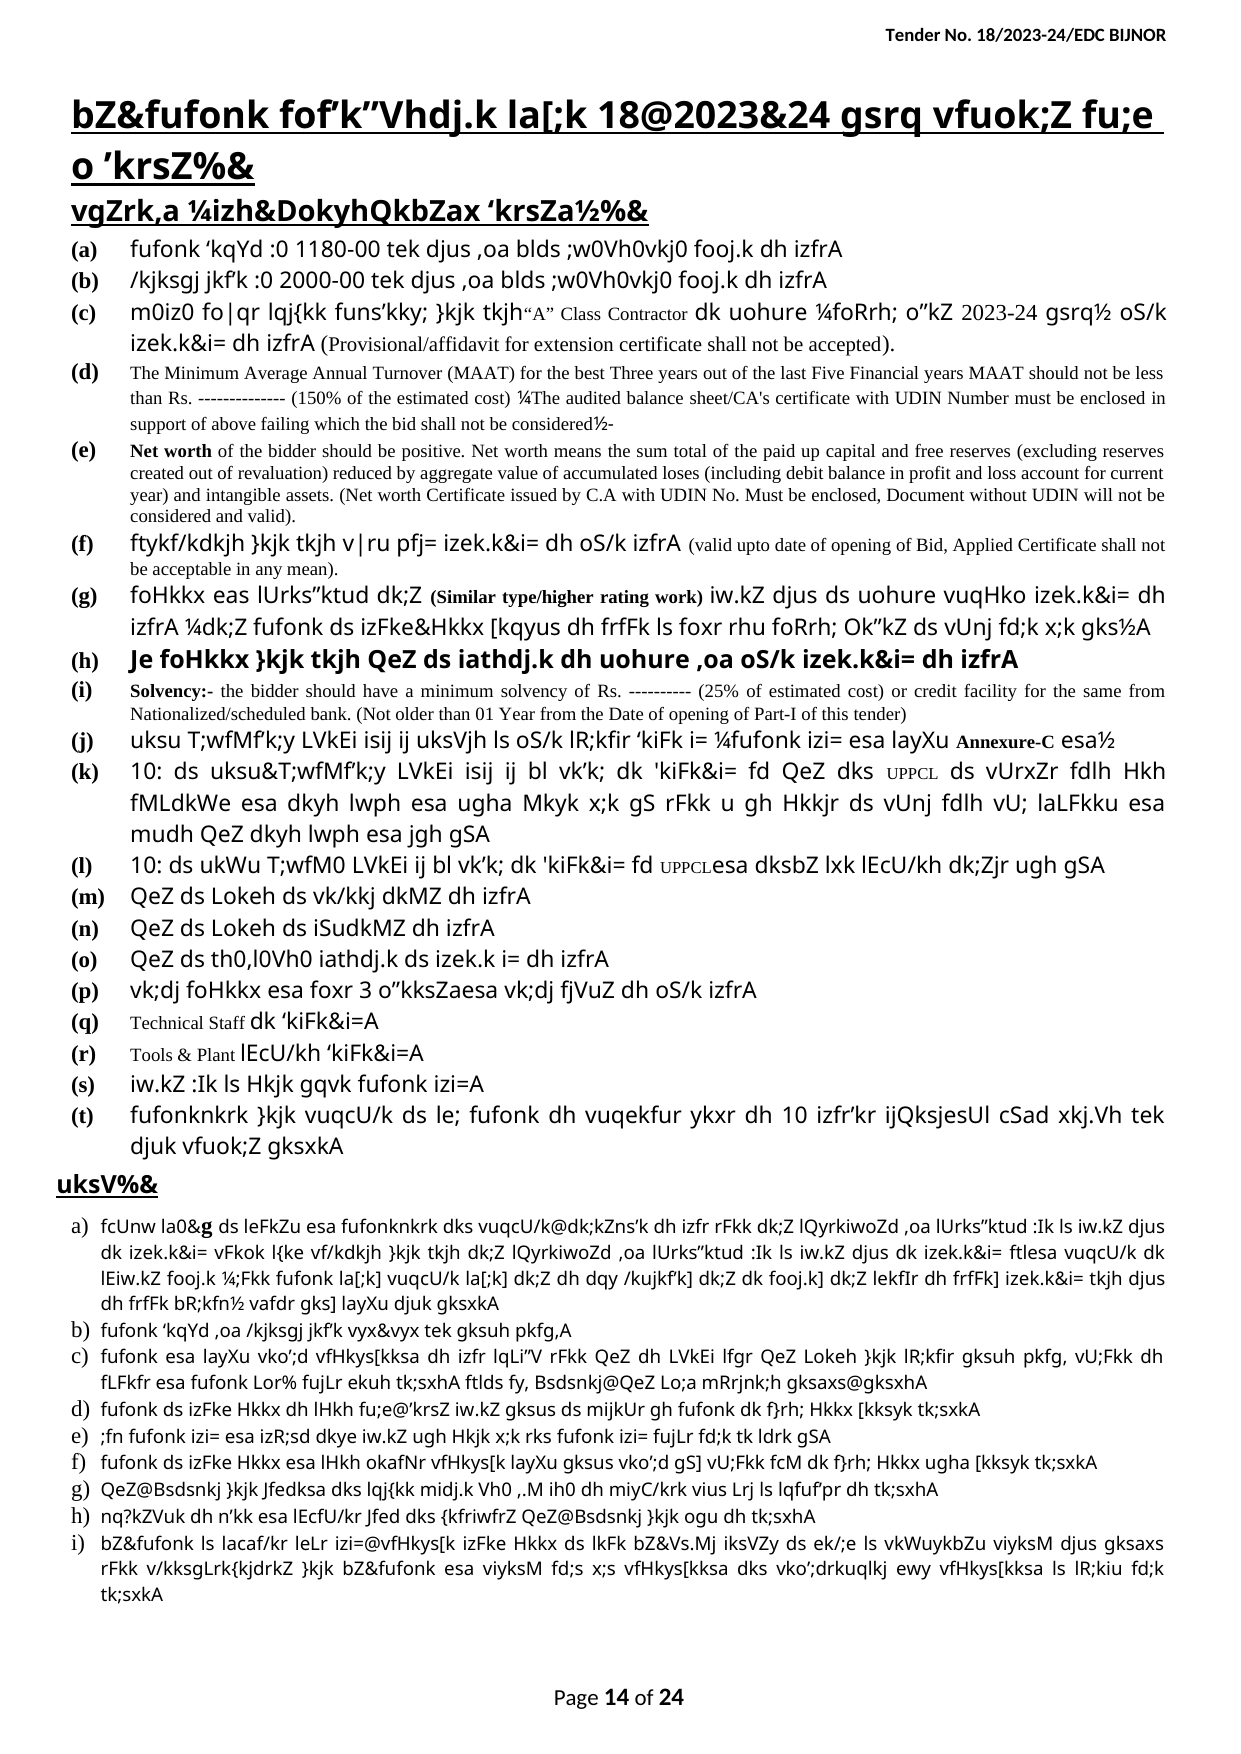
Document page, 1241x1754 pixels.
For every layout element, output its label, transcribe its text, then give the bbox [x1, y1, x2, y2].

list QeZ ds Lokeh ds iSudkMZ dh izfrA [71, 911, 1166, 943]
list foHkkx eas lUrks”ktud dk;Z (Similar type/higher rating work) iw.kZ djus ds uohure vuqHko izek.k&i= dh izfrA ¼dk;Z fufonk ds izFke&Hkkx [kqyus dh frfFk ls foxr rhu foRrh; Ok”kZ ds vUnj fd;k x;k gks½A [71, 579, 1166, 642]
list Technical Staff dk ‘kiFk&i=A [71, 1005, 1166, 1036]
list bZ&fufonk ls lacaf/kr leLr izi=@vfHkys[k izFke Hkkx ds lkFk bZ&Vs.Mj iksVZy ds ek/;e ls vkWuykbZu viyksM djus gksaxs rFkk v/kksgLrk{kjdrkZ }kjk bZ&fufonk esa viyksM fd;s x;s vfHkys[kksa dks vko’;drkuqlkj ewy vfHkys[kksa ls lR;kiu fd;k tk;sxkA [71, 1529, 1166, 1607]
list 10: ds ukWu T;wfM0 LVkEi ij bl vk’k; dk 'kiFk&i= fd UPPCLesa dksbZ lxk lEcU/kh dk;Zjr ugh gSA [71, 849, 1166, 880]
list Tools & Plant lEcU/kh ‘kiFk&i=A [71, 1036, 1166, 1068]
list fufonk esa layXu vko’;d vfHkys[kksa dh izfr lqLi”V rFkk QeZ dh LVkEi lfgr QeZ Lokeh }kjk lR;kfir gksuh pkfg, vU;Fkk dh fLFkfr esa fufonk Lor% fujLr ekuh tk;sxhA ftlds fy, Bsdsnkj@QeZ Lo;a mRrjnk;h gksaxs@gksxhA [71, 1343, 1166, 1395]
list m0iz0 fo|qr lqj{kk funs’kky; }kjk tkjh“A” Class Contractor dk uohure ¼foRrh; o”kZ 2023-24 gsrq½ oS/k izek.k&i= dh izfrA (Provisional/affidavit for extension certificate shall not be accepted). [71, 296, 1166, 358]
list QeZ ds th0,l0Vh0 iathdj.k ds izek.k i= dh izfrA [71, 943, 1166, 974]
list fcUnw la0&g ds leFkZu esa fufonknkrk dks vuqcU/k@dk;kZns’k dh izfr rFkk dk;Z lQyrkiwoZd ,oa lUrks”ktud :Ik ls iw.kZ djus dk izek.k&i= vFkok l{ke vf/kdkjh }kjk tkjh dk;Z lQyrkiwoZd ,oa lUrks”ktud :Ik ls iw.kZ djus dk izek.k&i= ftlesa vuqcU/k dk lEiw.kZ fooj.k ¼;Fkk fufonk la[;k] vuqcU/k la[;k] dk;Z dh dqy /kujkf’k] dk;Z dk fooj.k] dk;Z lekfIr dh frfFk] izek.k&i= tkjh djus dh frfFk bR;kfn½ vafdr gks] layXu djuk gksxkA [71, 1212, 1166, 1316]
list fufonk ds izFke Hkkx esa lHkh okafNr vfHkys[k layXu gksus vko’;d gS] vU;Fkk fcM dk f}rh; Hkkx ugha [kksyk tk;sxkA [71, 1448, 1166, 1475]
list fufonk ‘kqYd :0 1180-00 tek djus ,oa blds ;w0Vh0vkj0 fooj.k dh izfrA [71, 233, 1166, 264]
text uksV%& [56, 1167, 1166, 1201]
list The Minimum Average Annual Turnover (MAAT) for the best Three years out of the last Five Financial years MAAT should not be less than Rs. -------------- (150% of the estimated cost) ¼The audited balance sheet/CA's certificate with UDIN Number must be enclosed in support of above failing which the bid shall not be considered½- [71, 358, 1166, 436]
list ftykf/kdkjh }kjk tkjh v|ru pfj= izek.k&i= dh oS/k izfrA (valid upto date of opening of Bid, Applied Certificate shall not be acceptable in any mean). [71, 527, 1166, 579]
list QeZ ds Lokeh ds vk/kkj dkMZ dh izfrA [71, 880, 1166, 911]
list Net worth of the bidder should be positive. Net worth means the sum total of the paid up capital and free reserves (excluding reserves created out of revaluation) reduced by aggregate value of accumulated loses (including debit balance in profit and loss account for current year) and intangible assets. (Net worth Certificate issued by C.A with UDIN No. Must be enclosed, Document without UDIN will not be considered and valid). [71, 436, 1166, 527]
list fufonknkrk }kjk vuqcU/k ds le; fufonk dh vuqekfur ykxr dh 10 izfr’kr ijQksjesUl cSad xkj.Vh tek djuk vfuok;Z gksxkA [71, 1099, 1166, 1161]
list vk;dj foHkkx esa foxr 3 o”kksZaesa vk;dj fjVuZ dh oS/k izfrA [71, 974, 1166, 1005]
list Je foHkkx }kjk tkjh QeZ ds iathdj.k dh uohure ,oa oS/k izek.k&i= dh izfrA [71, 642, 1166, 676]
list fufonk ds izFke Hkkx dh lHkh fu;e@’krsZ iw.kZ gksus ds mijkUr gh fufonk dk f}rh; Hkkx [kksyk tk;sxkA [71, 1395, 1166, 1422]
list iw.kZ :Ik ls Hkjk gqvk fufonk izi=A [71, 1068, 1166, 1099]
list Solvency:- the bidder should have a minimum solvency of Rs. ---------- (25% of estimated cost) or credit facility for the same from Nationalized/scheduled bank. (Not older than 01 Year from the Date of opening of Part-I of this tender) [71, 676, 1166, 724]
list uksu T;wfMf’k;y LVkEi isij ij uksVjh ls oS/k lR;kfir ‘kiFk i= ¼fufonk izi= esa layXu Annexure-C esa½ [71, 724, 1166, 755]
text vgZrk,a ¼izh&DokyhQkbZax ‘krsZa½%& [71, 191, 1166, 230]
text bZ&fufonk fof’k”Vhdj.k la[;k 18@2023&24 gsrq vfuok;Z fu;e o ’krsZ%& [71, 89, 1166, 191]
list nq?kZVuk dh n’kk esa lEcfU/kr Jfed dks {kfriwfrZ QeZ@Bsdsnkj }kjk ogu dh tk;sxhA [71, 1502, 1166, 1529]
list QeZ@Bsdsnkj }kjk Jfedksa dks lqj{kk midj.k Vh0 ,.M ih0 dh miyC/krk vius Lrj ls lqfuf’pr dh tk;sxhA [71, 1475, 1166, 1502]
list fufonk ‘kqYd ,oa /kjksgj jkf’k vyx&vyx tek gksuh pkfg,A [71, 1316, 1166, 1343]
list /kjksgj jkf’k :0 2000-00 tek djus ,oa blds ;w0Vh0vkj0 fooj.k dh izfrA [71, 264, 1166, 296]
list 10: ds uksu&T;wfMf’k;y LVkEi isij ij bl vk’k; dk 'kiFk&i= fd QeZ dks UPPCL ds vUrxZr fdlh Hkh fMLdkWe esa dkyh lwph esa ugha Mkyk x;k gS rFkk u gh Hkkjr ds vUnj fdlh vU; laLFkku esa mudh QeZ dkyh lwph esa jgh gSA [71, 755, 1166, 849]
list ;fn fufonk izi= esa izR;sd dkye iw.kZ ugh Hkjk x;k rks fufonk izi= fujLr fd;k tk ldrk gSA [71, 1422, 1166, 1448]
